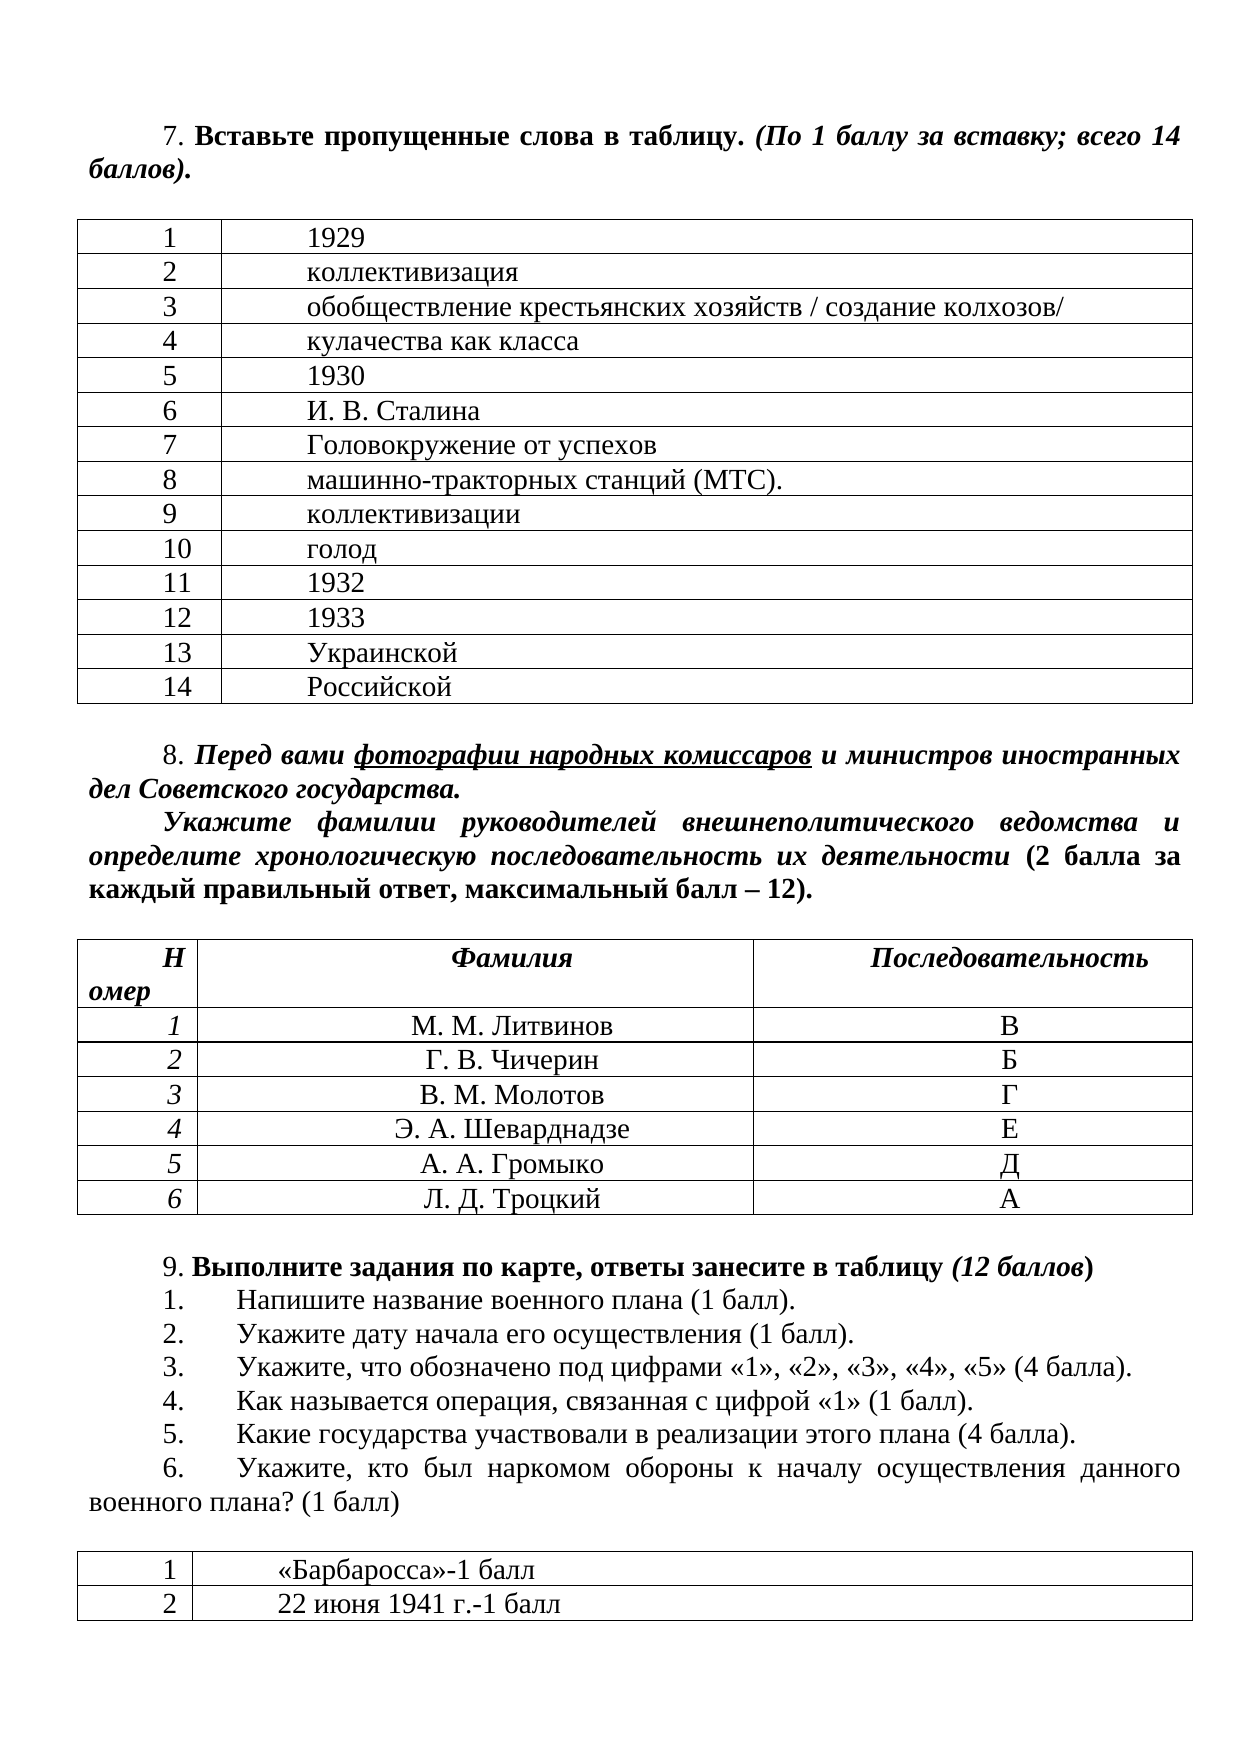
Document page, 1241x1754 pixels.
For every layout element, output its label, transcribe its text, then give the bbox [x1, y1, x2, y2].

table_cell Э. А. Шеварднадзе [198, 1112, 753, 1145]
text 7. Вставьте пропущенные слова в таблицу. (По 1 баллу за вставку; всего 14 баллов). [89, 118, 1181, 185]
table_cell 13 [78, 635, 221, 668]
table_cell В [754, 1008, 1192, 1041]
list Укажите, что обозначено под цифрами «1», «2», «3», «4», «5» (4 балла). [89, 1349, 1181, 1383]
table_cell 2 [78, 1586, 192, 1620]
table_header 1 [78, 1552, 192, 1585]
table_cell 8 [78, 462, 221, 495]
table_cell М. М. Литвинов [198, 1008, 753, 1041]
table_cell машинно-тракторных станций (МТС). [222, 462, 1192, 495]
text 9. Выполните задания по карте, ответы занесите в таблицу (12 баллов) [89, 1249, 1181, 1282]
table_cell И. В. Сталина [222, 393, 1192, 426]
table_cell 22 июня 1941 г.-1 балл [193, 1586, 1192, 1620]
list Какие государства участвовали в реализации этого плана (4 балла). [89, 1417, 1181, 1450]
list Как называется операция, связанная с цифрой «1» (1 балл). [89, 1383, 1181, 1417]
table_header 1 [78, 220, 221, 253]
text 8. Перед вами фотографии народных комиссаров и министров иностранных дел Советского государства. [89, 737, 1181, 804]
table_cell 1933 [222, 600, 1192, 634]
table_cell Е [754, 1112, 1192, 1145]
table_cell 5 [78, 358, 221, 392]
table_cell А [754, 1181, 1192, 1214]
text Укажите фамилии руководителей внешнеполитического ведомства и определите хронологическую последовательность их деятельности (2 балла за каждый правильный ответ, максимальный балл – 12). [89, 804, 1181, 905]
table_cell 7 [78, 427, 221, 461]
table_cell Б [754, 1043, 1192, 1076]
table_header Номер [78, 940, 197, 1007]
table_cell кулачества как класса [222, 324, 1192, 357]
table_cell 5 [78, 1146, 197, 1180]
table_header 1929 [222, 220, 1192, 253]
table_cell Украинской [222, 635, 1192, 668]
list Укажите, кто был наркомом обороны к началу осуществления данного военного плана? (1 балл) [89, 1450, 1181, 1517]
table_cell Д [754, 1146, 1192, 1180]
table_header Последовательность [754, 940, 1192, 1007]
table_cell 10 [78, 531, 221, 564]
table_cell А. А. Громыко [198, 1146, 753, 1180]
table_cell 2 [78, 1043, 197, 1076]
table_cell 6 [78, 1181, 197, 1214]
table_cell голод [222, 531, 1192, 564]
table_cell 14 [78, 669, 221, 703]
table_header «Барбаросса»-1 балл [193, 1552, 1192, 1585]
table_cell коллективизации [222, 496, 1192, 530]
table_cell В. М. Молотов [198, 1077, 753, 1111]
table_header Фамилия [198, 940, 753, 1007]
table_cell 4 [78, 1112, 197, 1145]
table_cell Головокружение от успехов [222, 427, 1192, 461]
table_cell коллективизация [222, 254, 1192, 288]
table_cell 3 [78, 289, 221, 322]
list Напишите название военного плана (1 балл). [89, 1282, 1181, 1316]
table_cell Л. Д. Троцкий [198, 1181, 753, 1214]
table_cell 6 [78, 393, 221, 426]
table_cell 11 [78, 566, 221, 599]
table_cell 12 [78, 600, 221, 634]
table_cell Г [754, 1077, 1192, 1111]
table_cell обобществление крестьянских хозяйств / создание колхозов/ [222, 289, 1192, 322]
table_cell 4 [78, 324, 221, 357]
table_cell 2 [78, 254, 221, 288]
table_cell 1932 [222, 566, 1192, 599]
table_cell 3 [78, 1077, 197, 1111]
table_cell Российской [222, 669, 1192, 703]
table_cell 1 [78, 1008, 197, 1041]
table_cell Г. В. Чичерин [198, 1043, 753, 1076]
table_cell 1930 [222, 358, 1192, 392]
list Укажите дату начала его осуществления (1 балл). [89, 1316, 1181, 1349]
table_cell 9 [78, 496, 221, 530]
